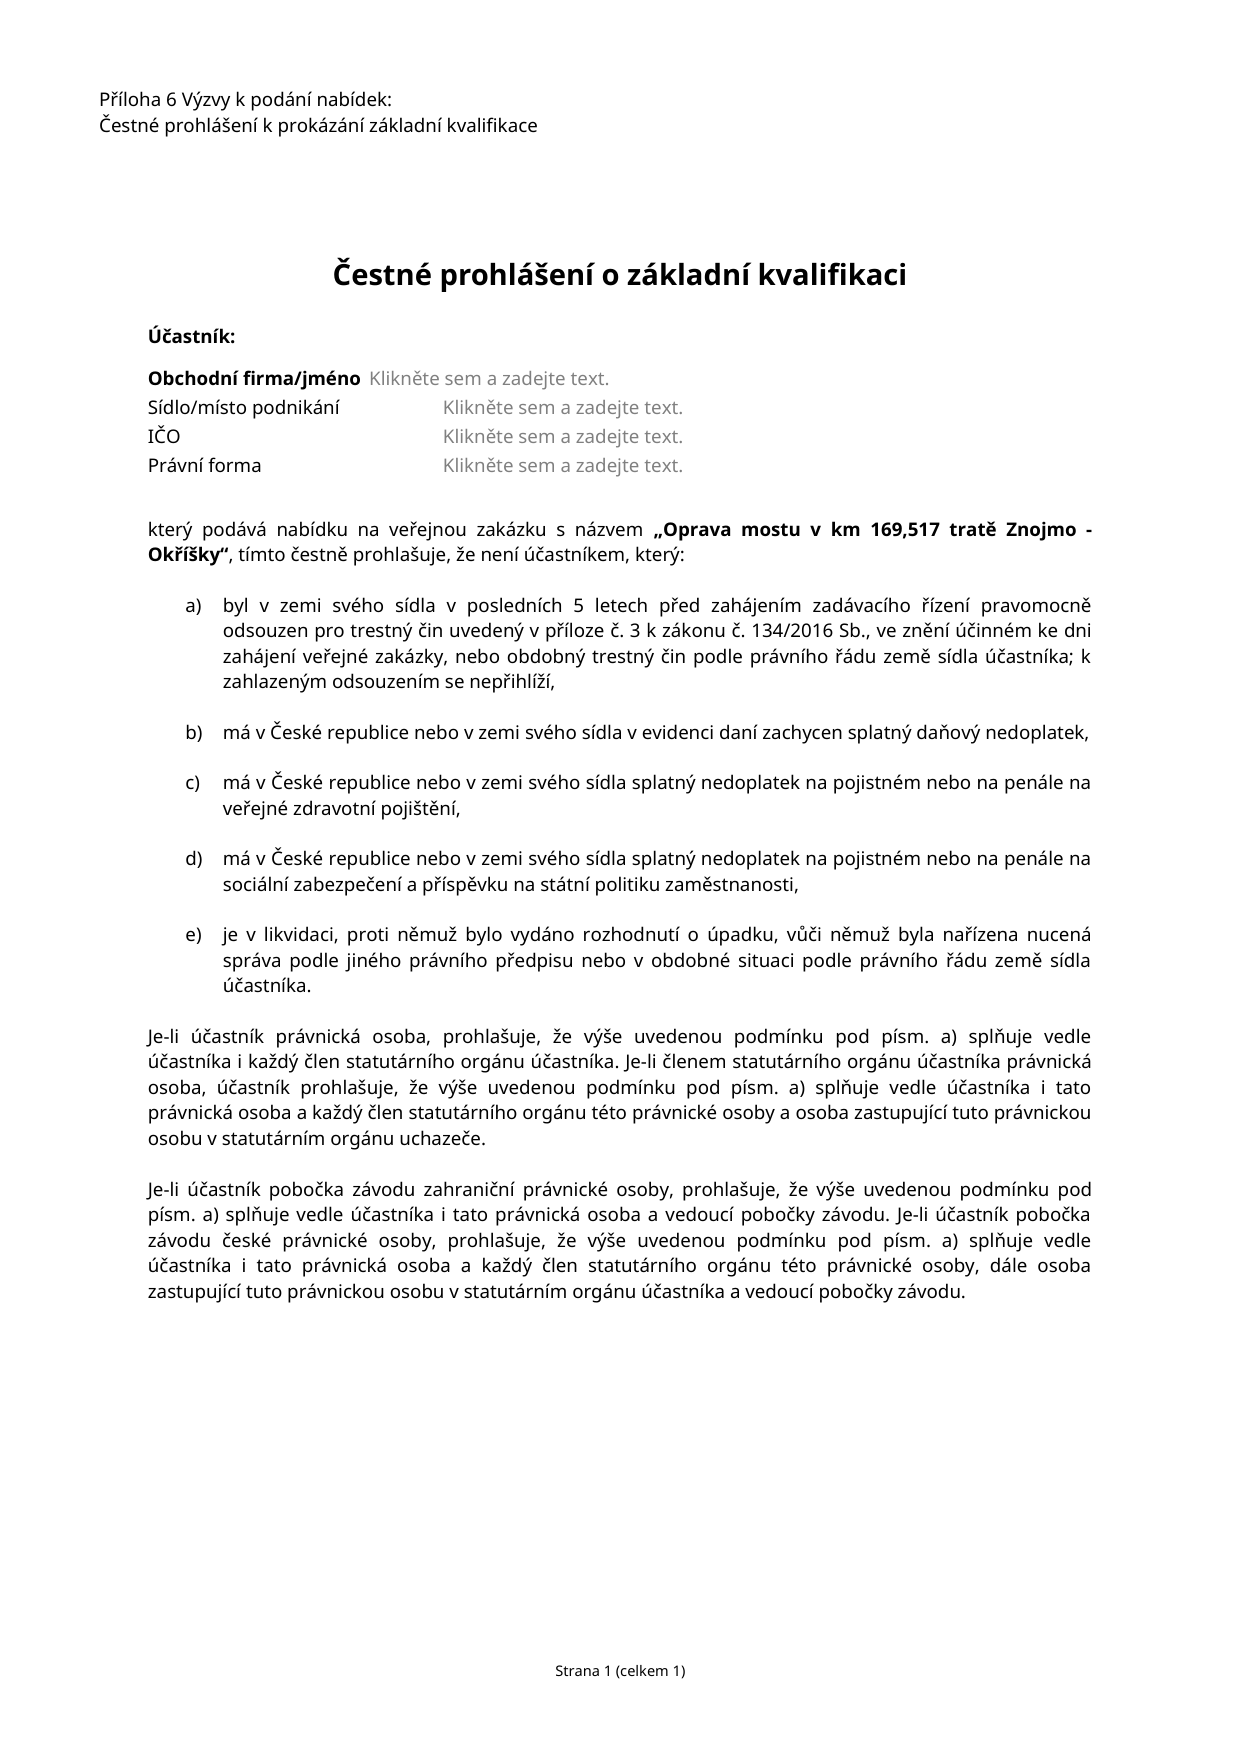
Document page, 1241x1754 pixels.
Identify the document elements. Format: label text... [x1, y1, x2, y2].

text Je-li účastník právnická osoba, prohlašuje, že výše uvedenou podmínku pod písm. a) splňuje vedle účastníka i každý člen statutárního orgánu účastníka. Je-li členem statutárního orgánu účastníka právnická osoba, účastník prohlašuje, že výše uvedenou podmínku pod písm. a) splňuje vedle účastníka i tato právnická osoba a každý člen statutárního orgánu této právnické osoby a osoba zastupující tuto právnickou osobu v statutárním orgánu uchazeče. [148, 1023, 1093, 1151]
text Sídlo/místo podnikání [148, 391, 1093, 420]
title Čestné prohlášení o základní kvalifikaci [148, 254, 1093, 293]
text Právní forma [148, 449, 1093, 478]
list je v likvidaci, proti němuž bylo vydáno rozhodnutí o úpadku, vůči němuž byla nařízena nucená správa podle jiného právního předpisu nebo v obdobné situaci podle právního řádu země sídla účastníka. [185, 922, 1093, 998]
list byl v zemi svého sídla v posledních 5 letech před zahájením zadávacího řízení pravomocně odsouzen pro trestný čin uvedený v příloze č. 3 k zákonu č. 134/2016 Sb., ve znění účinném ke dni zahájení veřejné zakázky, nebo obdobný trestný čin podle právního řádu země sídla účastníka; k zahlazeným odsouzením se nepřihlíží, [185, 592, 1093, 694]
text Účastník: [148, 318, 1093, 349]
text který podává nabídku na veřejnou zakázku s názvem „Oprava mostu v km 169,517 tratě Znojmo - Okříšky“, tímto čestně prohlašuje, že není účastníkem, který: [148, 516, 1093, 567]
text Obchodní firma/jméno [148, 362, 1093, 391]
list má v České republice nebo v zemi svého sídla splatný nedoplatek na pojistném nebo na penále na veřejné zdravotní pojištění, [185, 769, 1093, 821]
text IČO [148, 420, 1093, 449]
text Je-li účastník pobočka závodu zahraniční právnické osoby, prohlašuje, že výše uvedenou podmínku pod písm. a) splňuje vedle účastníka i tato právnická osoba a vedoucí pobočky závodu. Je-li účastník pobočka závodu české právnické osoby, prohlašuje, že výše uvedenou podmínku pod písm. a) splňuje vedle účastníka i tato právnická osoba a každý člen statutárního orgánu této právnické osoby, dále osoba zastupující tuto právnickou osobu v statutárním orgánu účastníka a vedoucí pobočky závodu. [148, 1176, 1093, 1304]
list má v České republice nebo v zemi svého sídla v evidenci daní zachycen splatný daňový nedoplatek, [185, 719, 1093, 744]
list má v České republice nebo v zemi svého sídla splatný nedoplatek na pojistném nebo na penále na sociální zabezpečení a příspěvku na státní politiku zaměstnanosti, [185, 846, 1093, 897]
